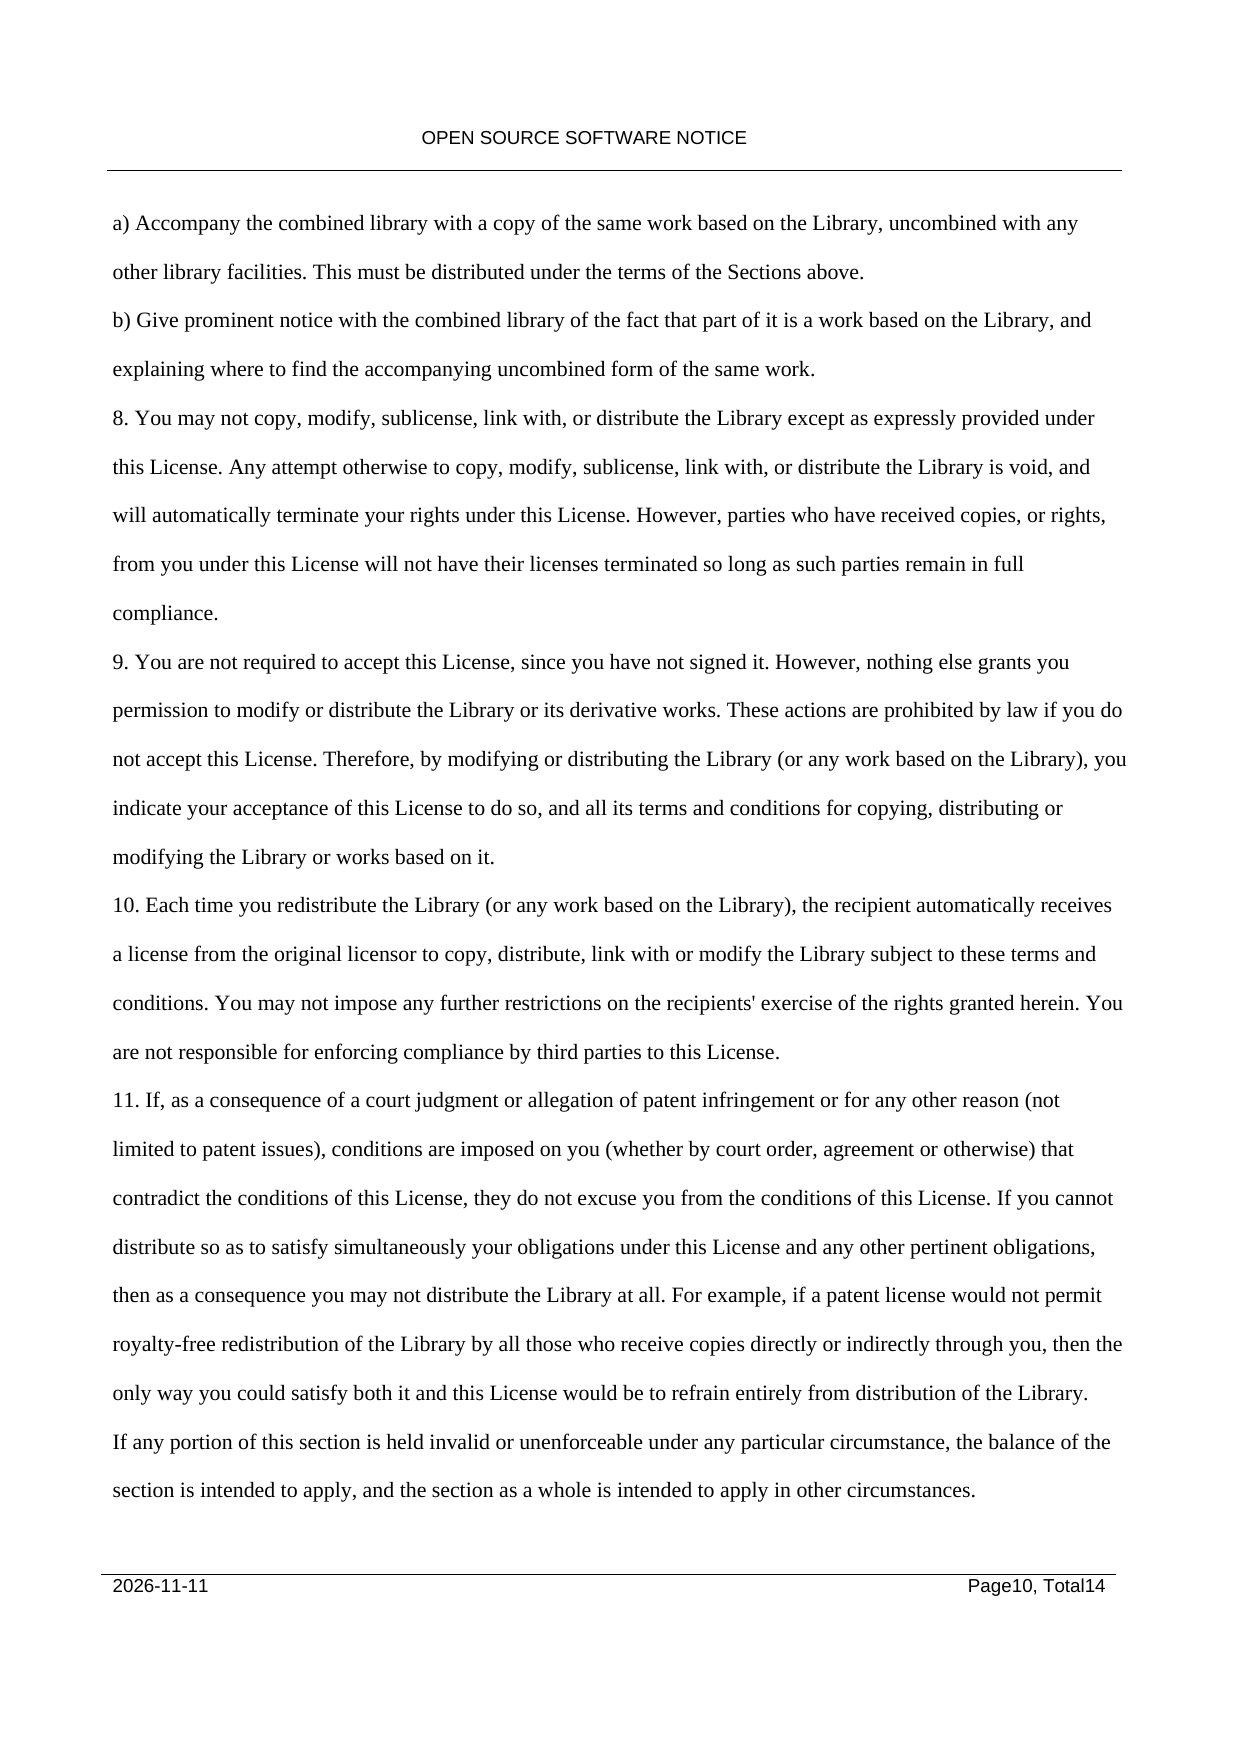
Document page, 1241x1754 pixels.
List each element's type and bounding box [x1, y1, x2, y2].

text [112, 206, 1128, 1506]
